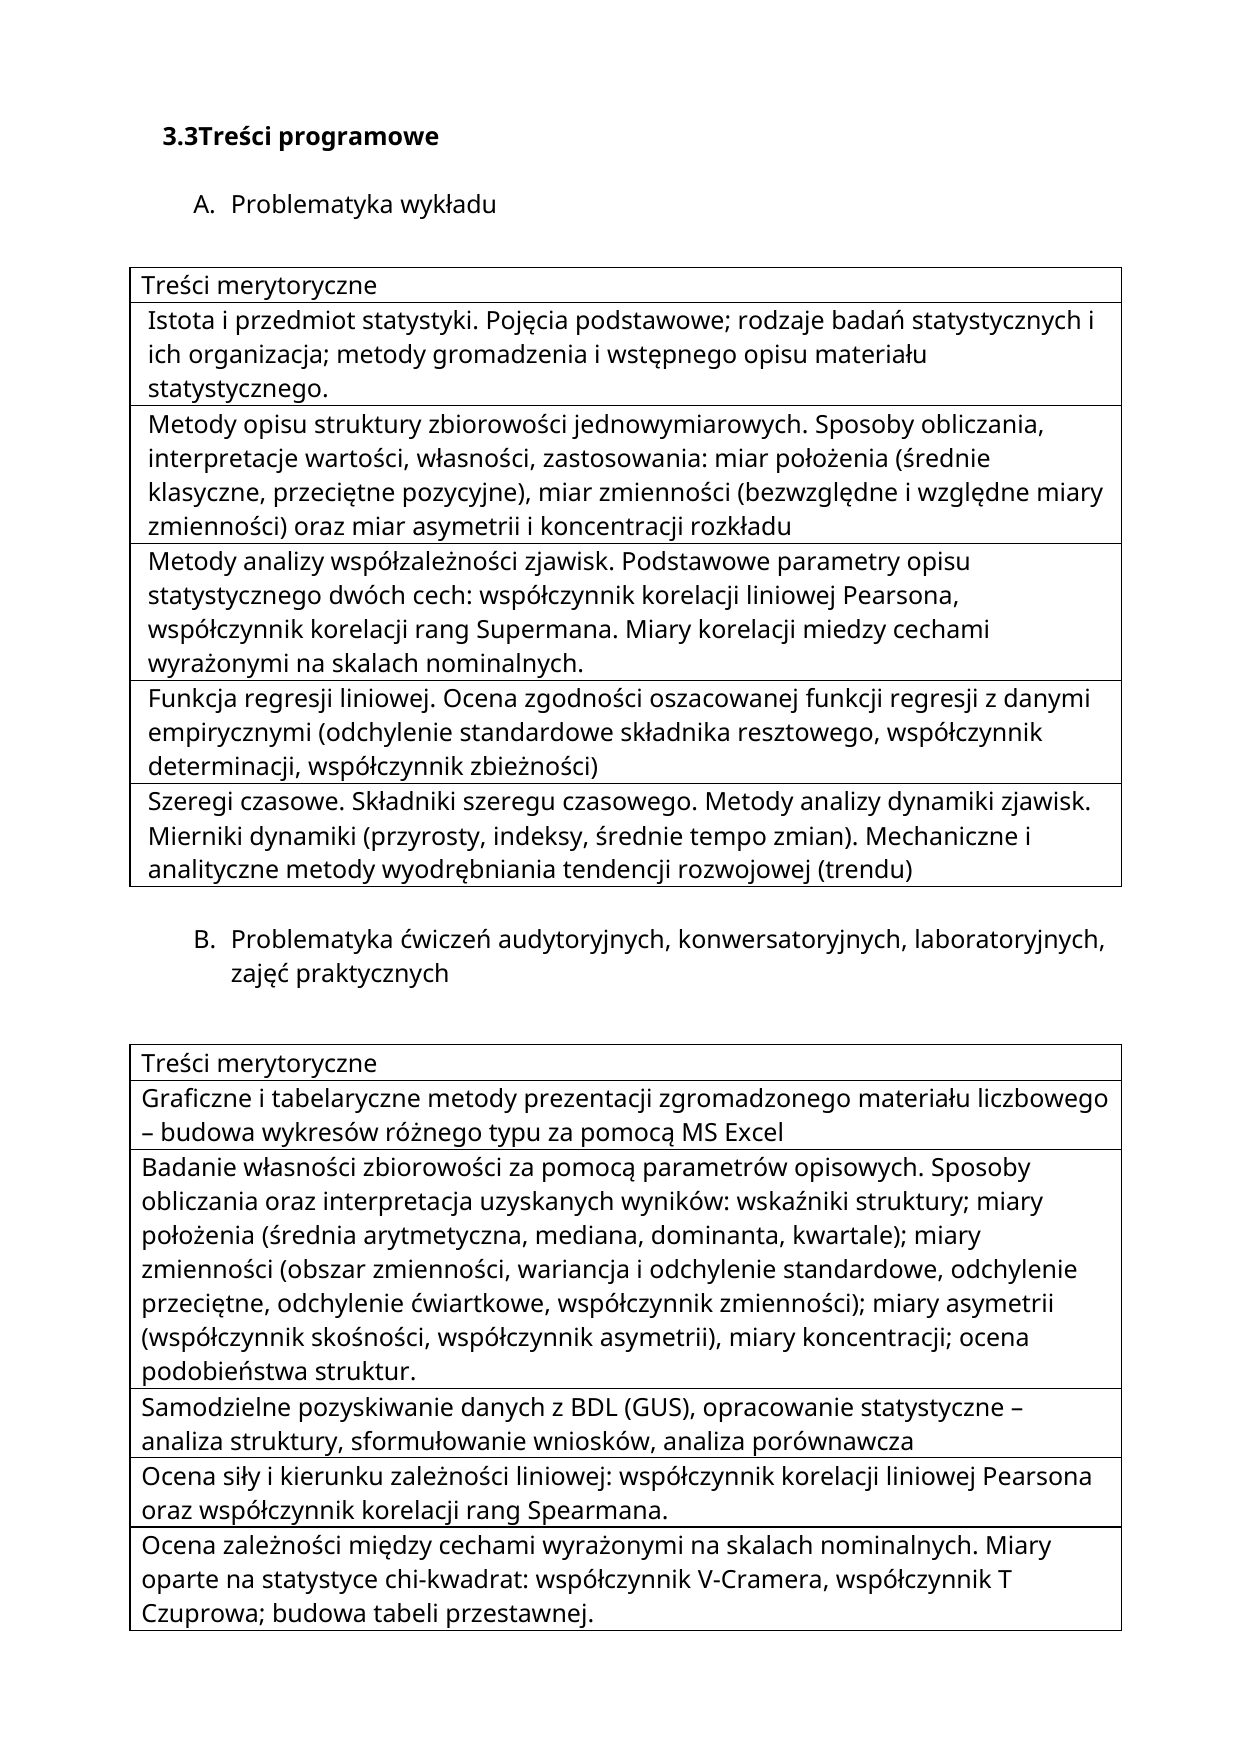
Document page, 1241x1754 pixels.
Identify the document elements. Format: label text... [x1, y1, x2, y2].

table_header Treści merytoryczne [131, 1045, 1121, 1079]
list 3.3Treści programowe [162, 118, 1122, 152]
list Problematyka wykładu [193, 186, 1122, 220]
table_cell Ocena siły i kierunku zależności liniowej: współczynnik korelacji liniowej Pearsona oraz współczynnik korelacji rang Spearmana. [131, 1458, 1121, 1526]
table_cell Metody analizy współzależności zjawisk. Podstawowe parametry opisu statystycznego dwóch cech: współczynnik korelacji liniowej Pearsona, współczynnik korelacji rang Supermana. Miary korelacji miedzy cechami wyrażonymi na skalach nominalnych. [131, 544, 1121, 680]
table_cell Badanie własności zbiorowości za pomocą parametrów opisowych. Sposoby obliczania oraz interpretacja uzyskanych wyników: wskaźniki struktury; miary położenia (średnia arytmetyczna, mediana, dominanta, kwartale); miary zmienności (obszar zmienności, wariancja i odchylenie standardowe, odchylenie przeciętne, odchylenie ćwiartkowe, współczynnik zmienności); miary asymetrii (współczynnik skośności, współczynnik asymetrii), miary koncentracji; ocena podobieństwa struktur. [131, 1150, 1121, 1388]
table_header Treści merytoryczne [131, 268, 1121, 302]
table_cell Funkcja regresji liniowej. Ocena zgodności oszacowanej funkcji regresji z danymi empirycznymi (odchylenie standardowe składnika resztowego, współczynnik determinacji, współczynnik zbieżności) [131, 681, 1121, 783]
table_cell Graficzne i tabelaryczne metody prezentacji zgromadzonego materiału liczbowego – budowa wykresów różnego typu za pomocą MS Excel [131, 1081, 1121, 1149]
table_cell Szeregi czasowe. Składniki szeregu czasowego. Metody analizy dynamiki zjawisk. Mierniki dynamiki (przyrosty, indeksy, średnie tempo zmian). Mechaniczne i analityczne metody wyodrębniania tendencji rozwojowej (trendu) [131, 784, 1121, 886]
table_cell Samodzielne pozyskiwanie danych z BDL (GUS), opracowanie statystyczne – analiza struktury, sformułowanie wniosków, analiza porównawcza [131, 1389, 1121, 1457]
table_cell Istota i przedmiot statystyki. Pojęcia podstawowe; rodzaje badań statystycznych i ich organizacja; metody gromadzenia i wstępnego opisu materiału statystycznego. [131, 303, 1121, 405]
list Problematyka ćwiczeń audytoryjnych, konwersatoryjnych, laboratoryjnych, zajęć praktycznych [193, 921, 1122, 989]
table_cell Metody opisu struktury zbiorowości jednowymiarowych. Sposoby obliczania, interpretacje wartości, własności, zastosowania: miar położenia (średnie klasyczne, przeciętne pozycyjne), miar zmienności (bezwzględne i względne miary zmienności) oraz miar asymetrii i koncentracji rozkładu [131, 406, 1121, 542]
table_cell Ocena zależności między cechami wyrażonymi na skalach nominalnych. Miary oparte na statystyce chi-kwadrat: współczynnik V-Cramera, współczynnik T Czuprowa; budowa tabeli przestawnej. [131, 1528, 1121, 1630]
